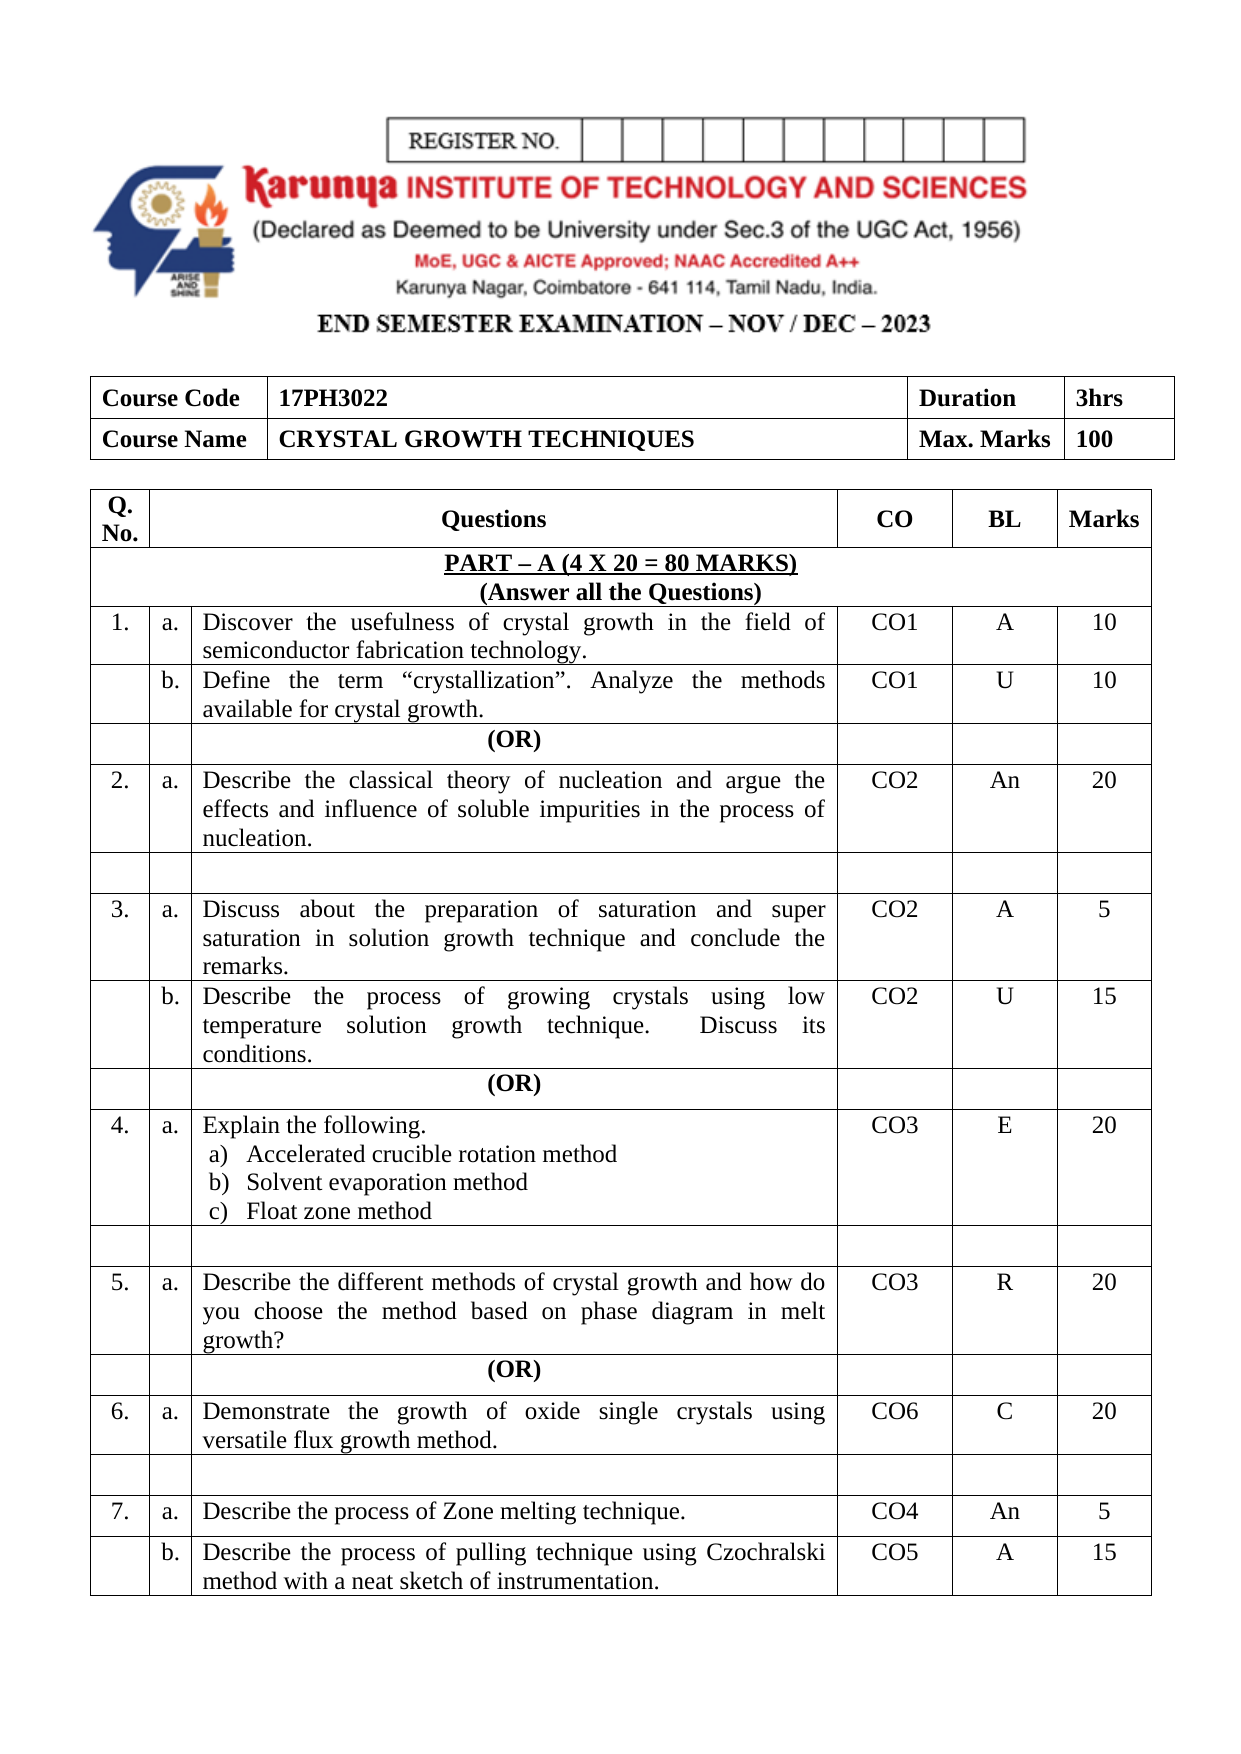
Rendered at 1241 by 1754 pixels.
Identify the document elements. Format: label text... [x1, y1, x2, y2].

table_cell [91, 853, 149, 893]
table_cell CO4 [838, 1496, 952, 1536]
table_header Questions [150, 490, 837, 547]
table_cell [953, 1226, 1057, 1266]
table_cell Course Name [91, 419, 267, 459]
table_cell 20 [1058, 765, 1151, 852]
table_cell Explain the following. Accelerated crucible rotation method Solvent evaporation method Float zone method [192, 1110, 837, 1225]
table_cell A [953, 1537, 1057, 1595]
table_cell [91, 665, 149, 723]
table_header CO [838, 490, 952, 547]
table_cell A [953, 894, 1057, 980]
table_cell (OR) [192, 1355, 837, 1395]
table_cell [150, 853, 191, 893]
table_cell [838, 1455, 952, 1495]
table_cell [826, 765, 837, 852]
table_header Q. No. [91, 490, 149, 547]
table_cell [1058, 724, 1151, 764]
table_cell [91, 981, 149, 1067]
table_cell Describe the different methods of crystal growth and how do you choose the method based on phase diagram in melt growth? [284, 1267, 837, 1353]
table_cell [953, 1455, 1057, 1495]
table_cell 20 [1058, 1396, 1151, 1453]
table_cell [150, 1069, 191, 1109]
table_cell An [953, 765, 1057, 852]
table_cell 10 [1058, 607, 1151, 664]
table_cell 20 [1058, 1267, 1151, 1353]
table_cell C [953, 1396, 1057, 1453]
table_cell 1. [91, 607, 149, 664]
table_cell a. [150, 1396, 191, 1453]
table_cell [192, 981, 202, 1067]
table_cell [953, 1069, 1057, 1109]
table_cell Describe the process of growing crystals using low temperature solution growth technique. Discuss its conditions. [313, 981, 837, 1067]
table_cell Max. Marks [908, 419, 1064, 459]
table_cell [1058, 853, 1151, 893]
table_cell 5 [1058, 894, 1151, 980]
table_cell [150, 1355, 191, 1395]
table_cell (OR) [192, 1069, 837, 1109]
table_cell [150, 1455, 191, 1495]
table_cell [838, 853, 952, 893]
table_cell [1058, 1226, 1151, 1266]
table_cell [953, 724, 1057, 764]
table_cell A [953, 607, 1057, 664]
table_cell CO3 [838, 1267, 952, 1353]
table_cell E [953, 1110, 1057, 1225]
table_cell [1058, 1069, 1151, 1109]
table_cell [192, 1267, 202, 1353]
table_cell 20 [1058, 1110, 1151, 1225]
picture [89, 89, 1031, 348]
table_cell 5. [91, 1267, 149, 1353]
table_header Course Code [91, 377, 267, 418]
table_cell [838, 1226, 952, 1266]
table_cell An [953, 1496, 1057, 1536]
table_cell U [953, 981, 1057, 1067]
table_cell CO3 [838, 1110, 952, 1225]
table_cell 15 [1058, 981, 1151, 1067]
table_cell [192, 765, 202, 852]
table_header BL [953, 490, 1057, 547]
table_cell 3. [91, 894, 149, 980]
table_cell CO5 [838, 1537, 952, 1595]
table_cell [192, 1455, 837, 1495]
table_cell 7. [91, 1496, 149, 1536]
table_cell a. [150, 1496, 191, 1536]
table_cell [838, 724, 952, 764]
table_cell CO2 [838, 894, 952, 980]
table_cell PART – A (4 X 20 = 80 MARKS) (Answer all the Questions) [91, 548, 1151, 606]
table_cell b. [150, 1537, 191, 1595]
table_cell CO2 [838, 981, 952, 1067]
table_cell [1058, 1355, 1151, 1395]
table_cell [91, 1355, 149, 1395]
table_cell U [953, 665, 1057, 723]
table_cell 6. [91, 1396, 149, 1453]
table_cell 5 [1058, 1496, 1151, 1536]
table_cell [953, 1355, 1057, 1395]
table_cell b. [150, 665, 191, 723]
table_cell Demonstrate the growth of oxide single crystals using versatile flux growth method. [192, 1396, 837, 1453]
table_cell [91, 1226, 149, 1266]
table_cell Describe the process of pulling technique using Czochralski method with a neat sketch of instrumentation. [192, 1537, 837, 1595]
table_cell a. [150, 765, 191, 852]
table_header 3hrs [1065, 377, 1174, 418]
table_cell Discuss about the preparation of saturation and super saturation in solution growth technique and conclude the remarks. [192, 894, 837, 980]
table_cell [150, 1226, 191, 1266]
table_cell a. [150, 894, 191, 980]
table_cell [150, 724, 191, 764]
table_cell [192, 1226, 837, 1266]
table_cell b. [150, 981, 191, 1067]
table_header 17PH3022 [268, 377, 907, 418]
table_cell CO2 [838, 765, 952, 852]
table_cell Define the term “crystallization”. Analyze the methods available for crystal growth. [484, 665, 837, 723]
table_cell [838, 1355, 952, 1395]
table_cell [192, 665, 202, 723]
table_cell CO1 [838, 607, 952, 664]
table_cell 10 [1058, 665, 1151, 723]
table_cell 4. [91, 1110, 149, 1225]
table_cell 2. [91, 765, 149, 852]
table_cell R [953, 1267, 1057, 1353]
table_cell [953, 853, 1057, 893]
table_cell Describe the process of Zone melting technique. [192, 1496, 837, 1536]
table_cell [838, 1069, 952, 1109]
table_cell 100 [1065, 419, 1174, 459]
table_cell CRYSTAL GROWTH TECHNIQUES [268, 419, 907, 459]
table_cell CO6 [838, 1396, 952, 1453]
table_cell [1058, 1455, 1151, 1495]
table_cell [192, 853, 837, 893]
table_cell a. [150, 1267, 191, 1353]
table_cell [91, 724, 149, 764]
table_cell Discover the usefulness of crystal growth in the field of semiconductor fabrication technology. [192, 607, 837, 664]
table_header Marks [1058, 490, 1151, 547]
table_cell [91, 1537, 149, 1595]
table_cell [91, 1069, 149, 1109]
table_cell 15 [1058, 1537, 1151, 1595]
table_cell a. [150, 1110, 191, 1225]
table_cell [91, 1455, 149, 1495]
table_header Duration [908, 377, 1064, 418]
table_cell (OR) [192, 724, 837, 764]
table_cell CO1 [838, 665, 952, 723]
table_cell a. [150, 607, 191, 664]
